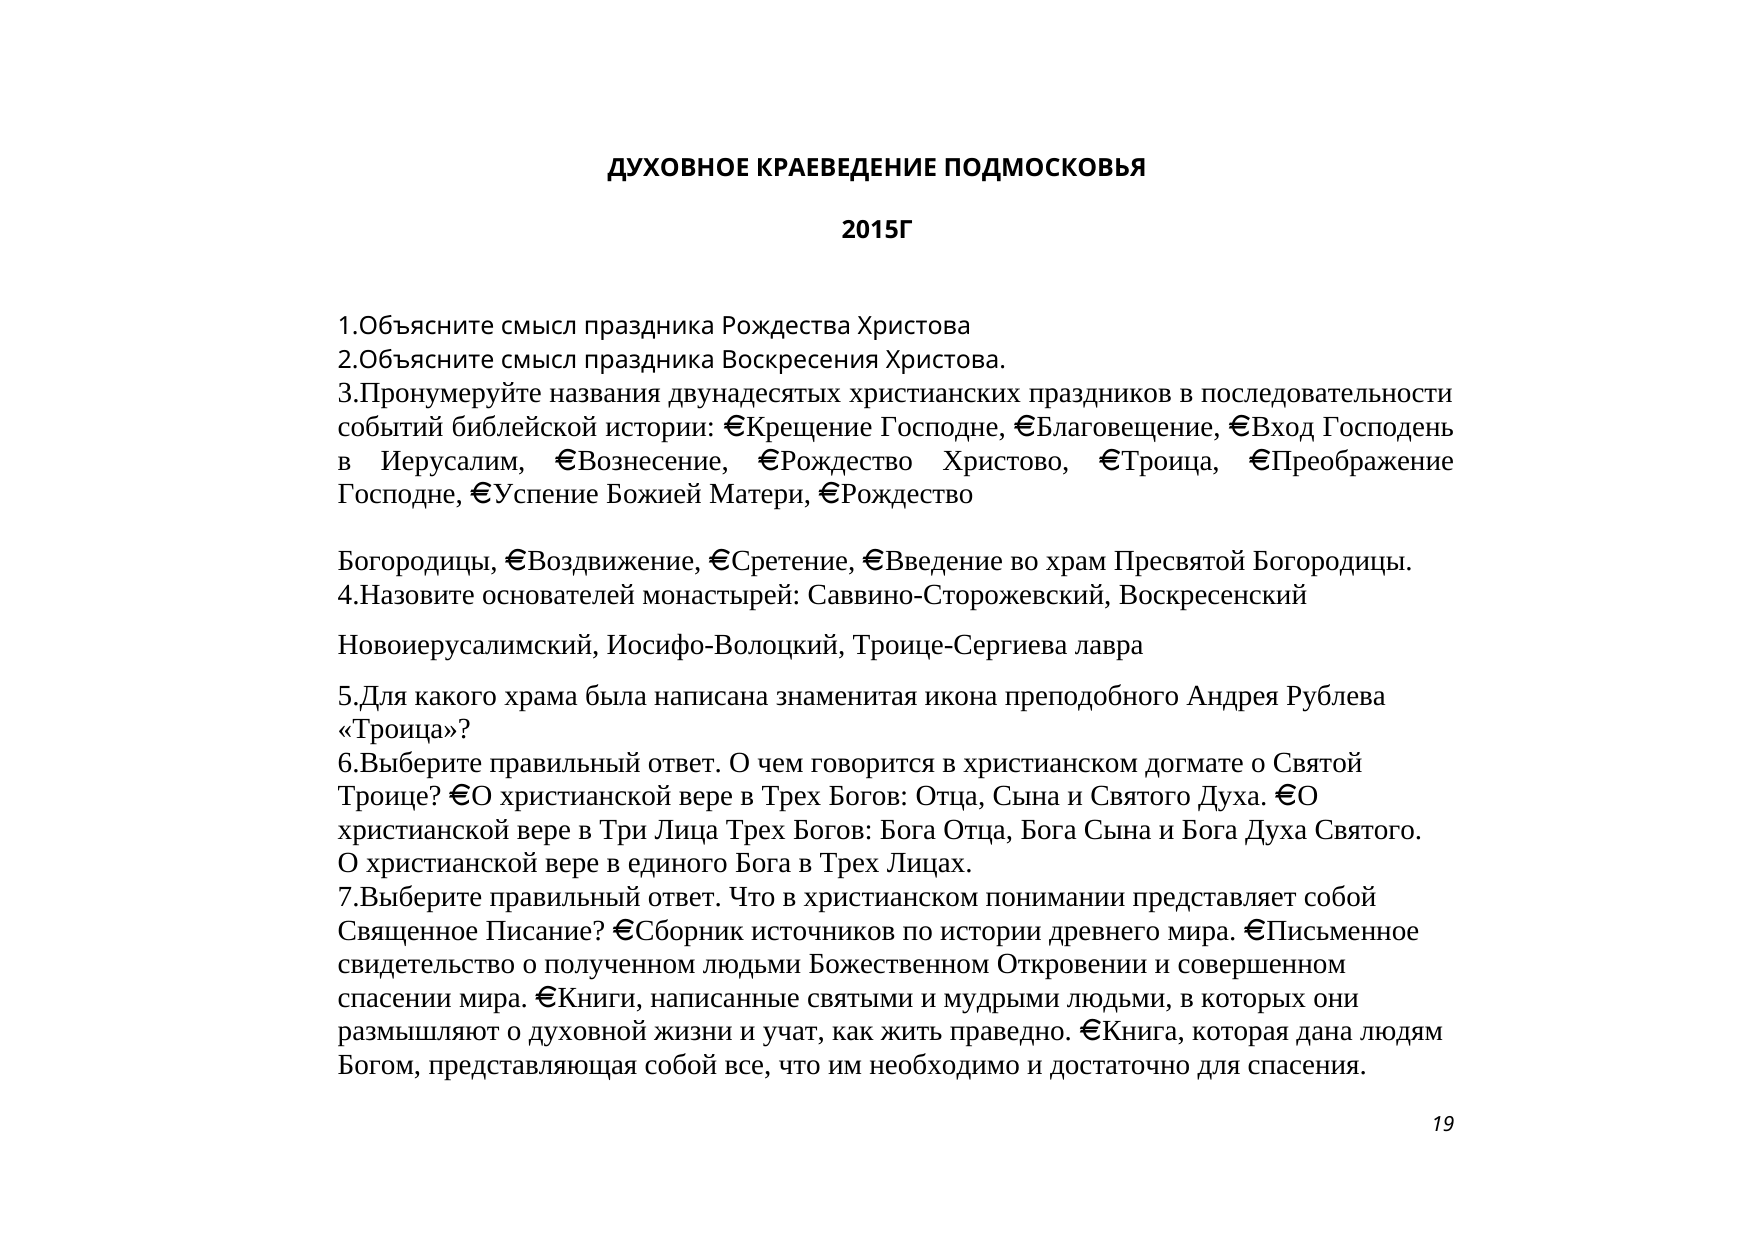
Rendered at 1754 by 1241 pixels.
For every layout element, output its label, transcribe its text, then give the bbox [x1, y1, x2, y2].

text 1.Объясните смысл праздника Рождества Христова [337, 307, 1454, 341]
text 5.Для какого храма была написана знаменитая икона преподобного Андрея Рублева «Троица»? [337, 678, 1454, 745]
text 6.Выберите правильный ответ. О чем говорится в христианском догмате о Святой Троице? О христианской вере в Трех Богов: Отца, Сына и Святого Духа. О христианской вере в Три Лица Трех Богов: Бога Отца, Бога Сына и Бога Духа Святого. О христианской вере в единого Бога в Трех Лицах. [337, 745, 1454, 879]
text 3.Пронумеруйте названия двунадесятых христианских праздников в последовательности событий библейской истории: Крещение Господне, Благовещение, Вход Господень в Иерусалим, Вознесение, Рождество Христово, Троица, Преображение Господне, Успение Божией Матери, Рождество [337, 376, 1454, 510]
text Духовное краеведение Подмосковья [300, 150, 1454, 184]
text 2.Объясните смысл праздника Воскресения Христова. [337, 341, 1454, 376]
text Богородицы, Воздвижение, Сретение, Введение во храм Пресвятой Богородицы. [337, 543, 1454, 577]
text 2015г [300, 212, 1454, 246]
text 7.Выберите правильный ответ. Что в христианском понимании представляет собой Священное Писание? Сборник источников по истории древнего мира. Письменное свидетельство о полученном людьми Божественном Откровении и совершенном спасении мира. Книги, написанные святыми и мудрыми людьми, в которых они размышляют о духовной жизни и учат, как жить праведно. Книга, которая дана людям Богом, представляющая собой все, что им необходимо и достаточно для спасения. [337, 879, 1454, 1081]
text 4.Назовите основателей монастырей: Саввино-Сторожевский, Воскресенский Новоиерусалимский, Иосифо-Волоцкий, Троице-Сергиева лавра [337, 577, 1454, 661]
